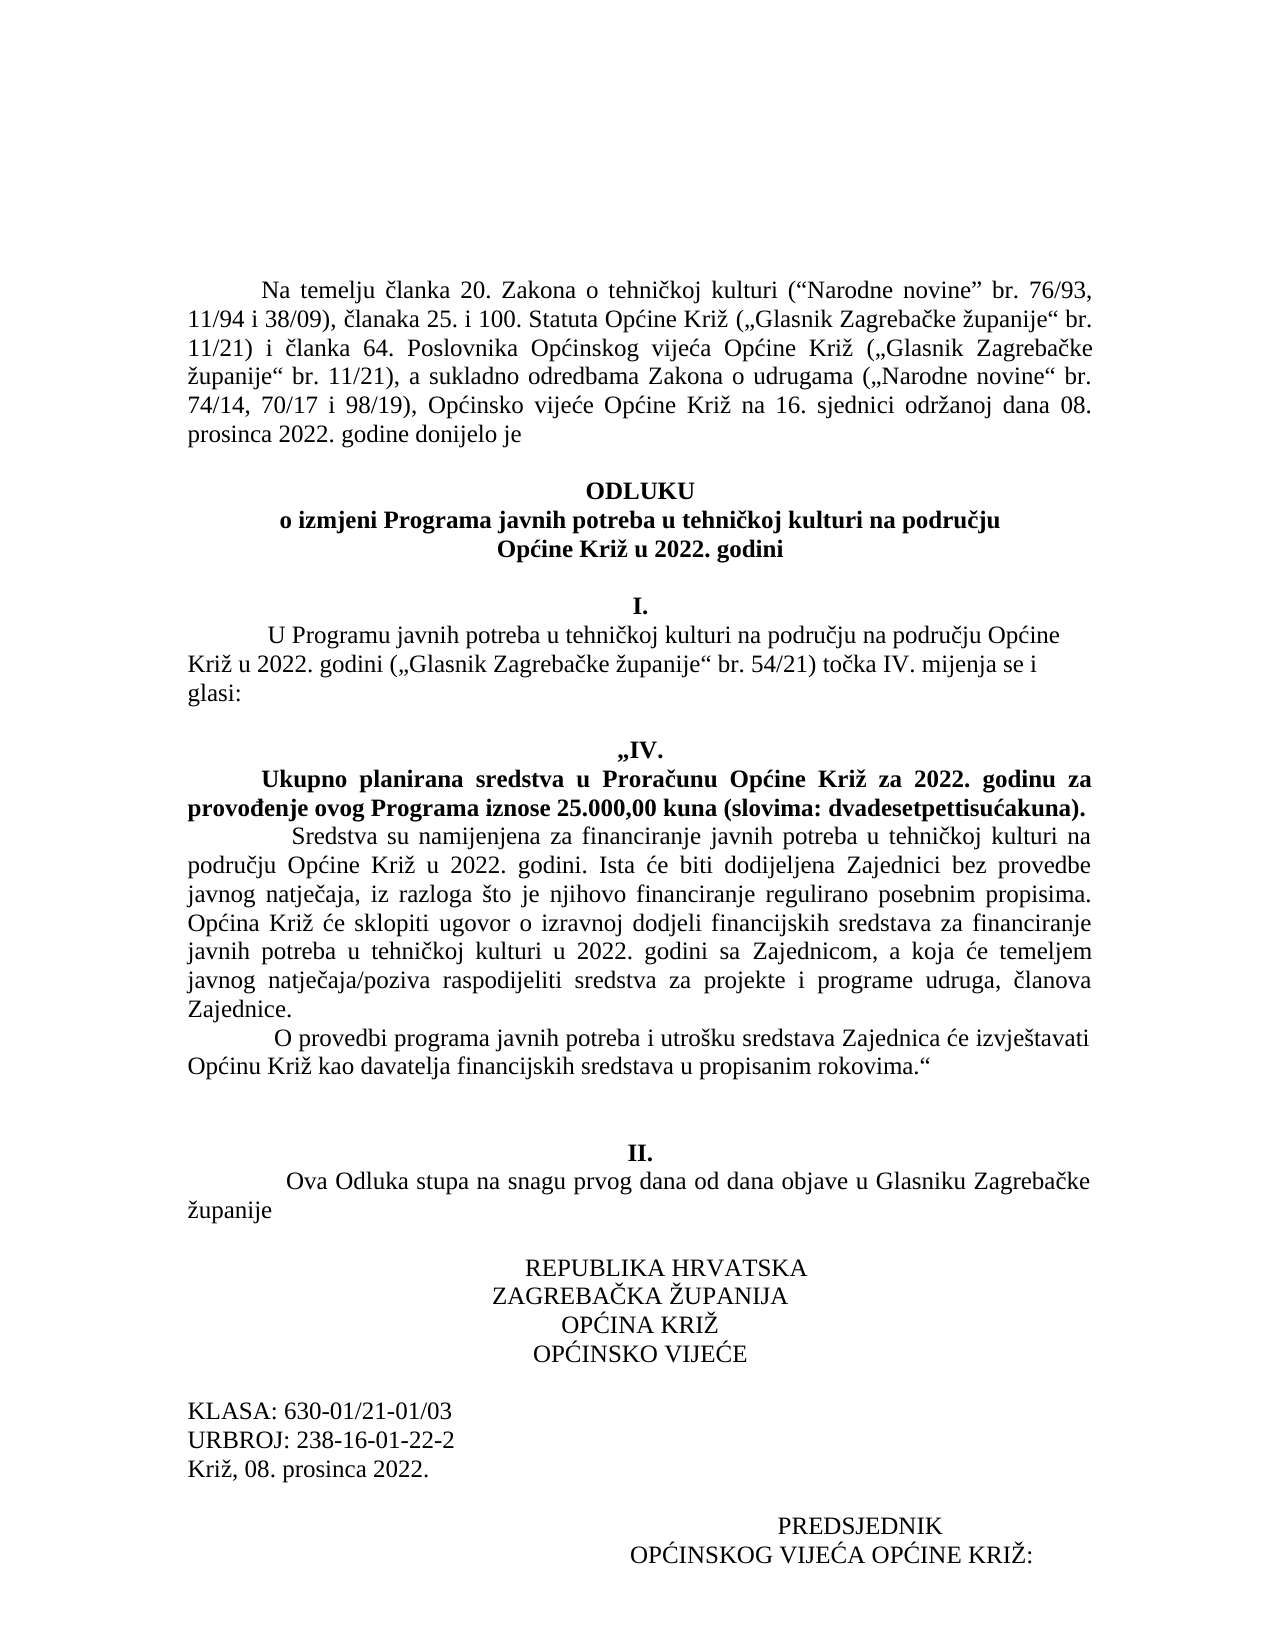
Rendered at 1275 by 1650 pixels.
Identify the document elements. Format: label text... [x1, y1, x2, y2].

text OPĆINSKO VIJEĆE [187, 1339, 1093, 1368]
text II. [187, 1138, 1093, 1166]
text O provedbi programa javnih potreba i utrošku sredstava Zajednica će izvještavati Općinu Križ kao davatelja financijskih sredstava u propisanim rokovima.“ [187, 1023, 1093, 1080]
list Općine Križ u 2022. godini [187, 534, 1093, 563]
list OPĆINSKOG VIJEĆA OPĆINE KRIŽ: [630, 1540, 1093, 1569]
list I. [187, 591, 1093, 620]
list Ukupno planirana sredstva u Proračunu Općine Križ za 2022. godinu za provođenje ovog Programa iznose 25.000,00 kuna (slovima: dvadesetpettisućakuna). [187, 764, 1093, 821]
list Križ, 08. prosinca 2022. [187, 1454, 1093, 1483]
text Sredstva su namijenjena za financiranje javnih potreba u tehničkoj kulturi na području Općine Križ u 2022. godini. Ista će biti dodijeljena Zajednici bez provedbe javnog natječaja, iz razloga što je njihovo financiranje regulirano posebnim propisima. Općina Križ će sklopiti ugovor o izravnoj dodjeli financijskih sredstava za financiranje javnih potreba u tehničkoj kulturi u 2022. godini sa Zajednicom, a koja će temeljem javnog natječaja/poziva raspodijeliti sredstva za projekte i programe udruga, članova Zajednice. [187, 821, 1093, 1023]
text OPĆINA KRIŽ [187, 1310, 1093, 1339]
text REPUBLIKA HRVATSKA [187, 1253, 1093, 1281]
list ODLUKU [187, 476, 1093, 505]
list PREDSJEDNIK [704, 1511, 1093, 1540]
list o izmjeni Programa javnih potreba u tehničkoj kulturi na području [187, 505, 1093, 534]
list URBROJ: 238-16-01-22-2 [187, 1425, 1093, 1454]
text U Programu javnih potreba u tehničkoj kulturi na području na području Općine Križ u 2022. godini („Glasnik Zagrebačke županije“ br. 54/21) točka IV. mijenja se i glasi: [187, 620, 1093, 706]
list KLASA: 630-01/21-01/03 [187, 1396, 1093, 1425]
list „IV. [187, 735, 1093, 764]
list Na temelju članka 20. Zakona o tehničkoj kulturi (“Narodne novine” br. 76/93, 11/94 i 38/09), članaka 25. i 100. Statuta Općine Križ („Glasnik Zagrebačke županije“ br. 11/21) i članka 64. Poslovnika Općinskog vijeća Općine Križ („Glasnik Zagrebačke županije“ br. 11/21), a sukladno odredbama Zakona o udrugama („Narodne novine“ br. 74/14, 70/17 i 98/19), Općinsko vijeće Općine Križ na 16. sjednici održanoj dana 08. prosinca 2022. godine donijelo je [187, 275, 1093, 448]
text Ova Odluka stupa na snagu prvog dana od dana objave u Glasniku Zagrebačke županije [187, 1166, 1093, 1224]
text ZAGREBAČKA ŽUPANIJA [187, 1281, 1093, 1310]
